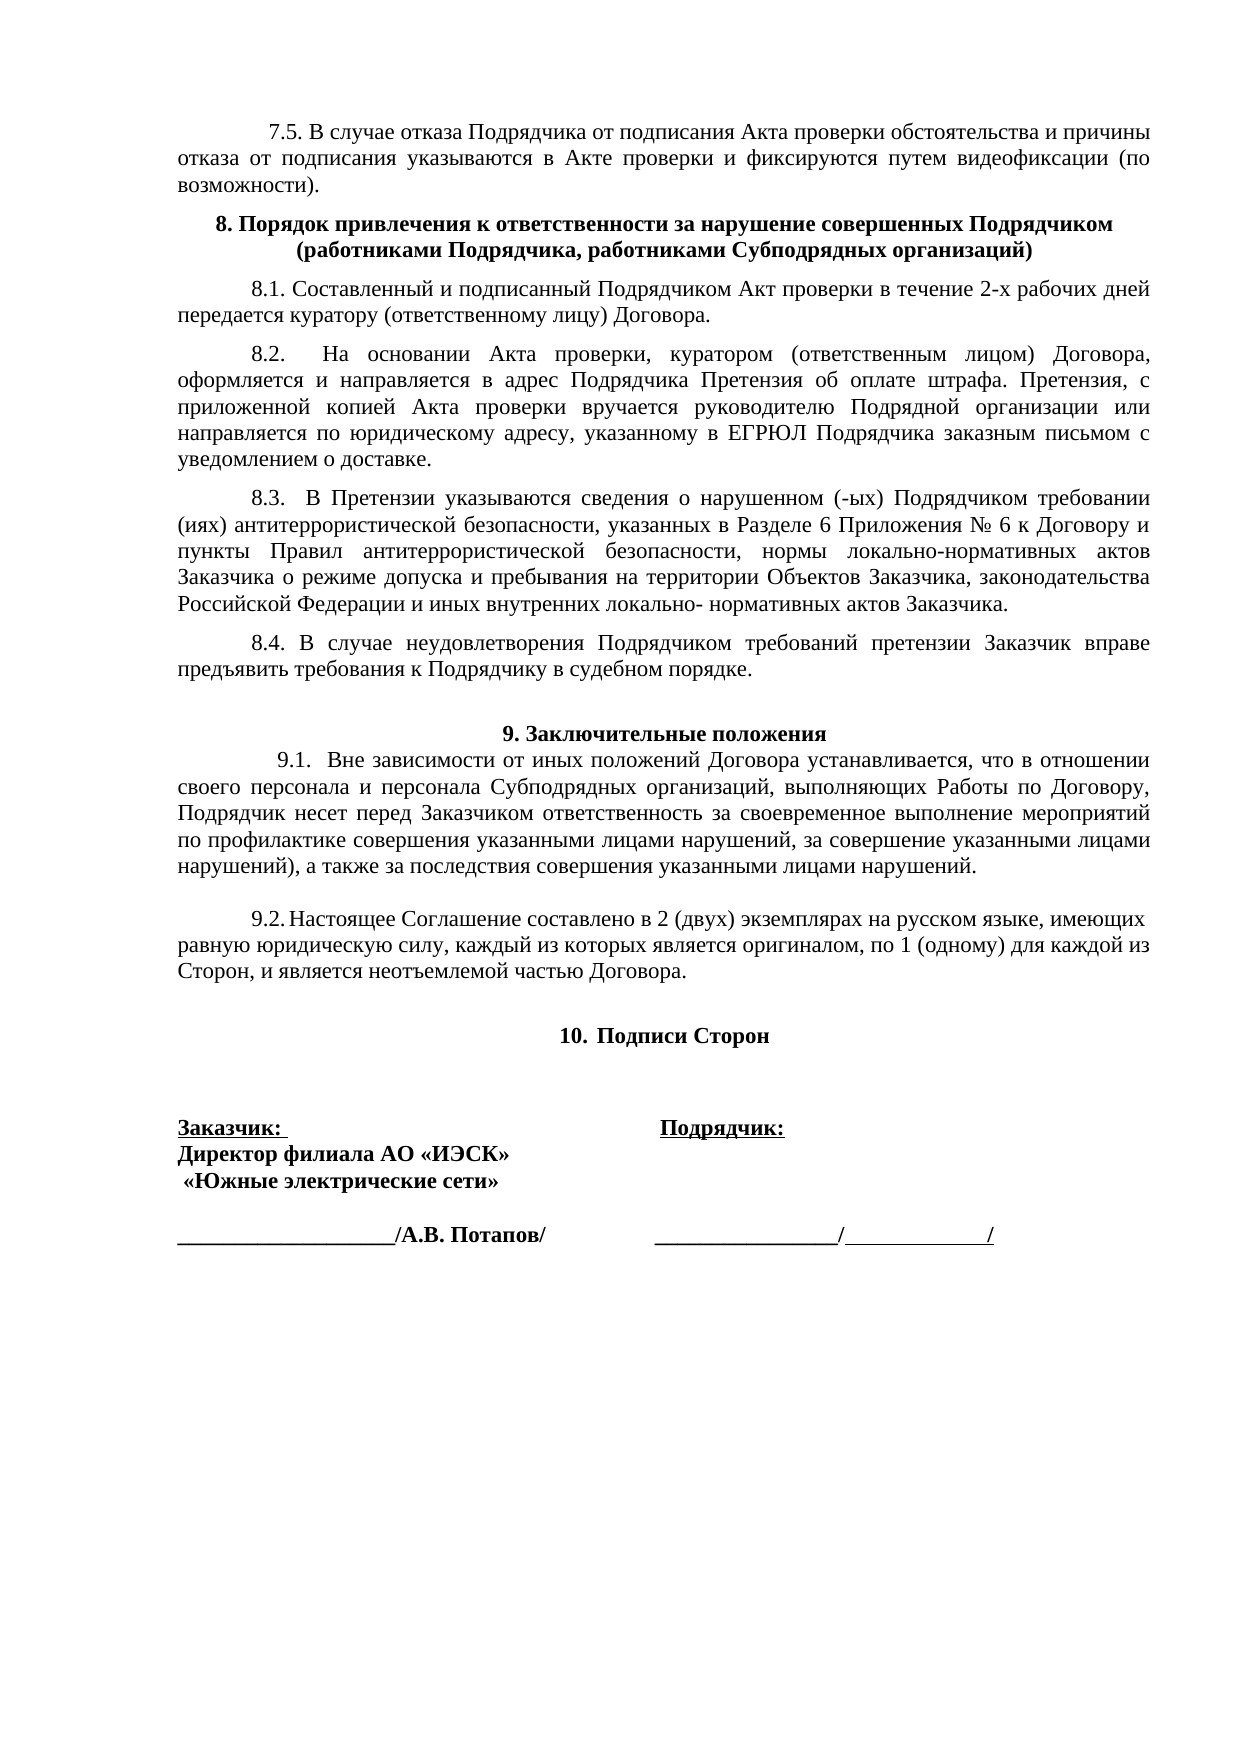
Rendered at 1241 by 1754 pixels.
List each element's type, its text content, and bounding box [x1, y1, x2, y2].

text 8. Порядок привлечения к ответственности за нарушение совершенных Подрядчиком (работниками Подрядчика, работниками Субподрядных организаций) [177, 210, 1152, 262]
text 8.4. В случае неудовлетворения Подрядчиком требований претензии Заказчик вправе предъявить требования к Подрядчику в судебном порядке. [177, 629, 1152, 681]
text ___________________/А.В. Потапов/ ________________/ / [177, 1221, 1152, 1247]
list Подписи Сторон [177, 1023, 1152, 1049]
text 8.3. В Претензии указываются сведения о нарушенном (-ых) Подрядчиком требовании (иях) антитеррористической безопасности, указанных в Разделе 6 Приложения № 6 к Договору и пункты Правил антитеррористической безопасности, нормы локально-нормативных актов Заказчика о режиме допуска и пребывания на территории Объектов Заказчика, законодательства Российской Федерации и иных внутренних локально- нормативных актов Заказчика. [177, 484, 1152, 616]
text 9.1. Вне зависимости от иных положений Договора устанавливается, что в отношении своего персонала и персонала Субподрядных организаций, выполняющих Работы по Договору, Подрядчик несет перед Заказчиком ответственность за своевременное выполнение мероприятий по профилактике совершения указанными лицами нарушений, за совершение указанными лицами нарушений), а также за последствия совершения указанными лицами нарушений. [177, 747, 1152, 878]
text 8.1. Составленный и подписанный Подрядчиком Акт проверки в течение 2-х рабочих дней передается куратору (ответственному лицу) Договора. [177, 275, 1152, 328]
text Заказчик: Подрядчик: [177, 1114, 1146, 1141]
list Настоящее Соглашение составлено в 2 (двух) экземплярах на русском языке, имеющих [251, 905, 1152, 931]
text «Южные электрические сети» [177, 1167, 1152, 1193]
text Директор филиала АО «ИЭСК» [177, 1141, 1152, 1167]
text равную юридическую силу, каждый из которых является оригиналом, по 1 (одному) для каждой из Сторон, и является неотъемлемой частью Договора. [177, 931, 1152, 984]
text 9. Заключительные положения [177, 720, 1152, 747]
text 8.2. На основании Акта проверки, куратором (ответственным лицом) Договора, оформляется и направляется в адрес Подрядчика Претензия об оплате штрафа. Претензия, с приложенной копией Акта проверки вручается руководителю Подрядной организации или направляется по юридическому адресу, указанному в ЕГРЮЛ Подрядчика заказным письмом с уведомлением о доставке. [177, 340, 1152, 472]
text 7.5. В случае отказа Подрядчика от подписания Акта проверки обстоятельства и причины отказа от подписания указываются в Акте проверки и фиксируются путем видеофиксации (по возможности). [177, 118, 1152, 197]
